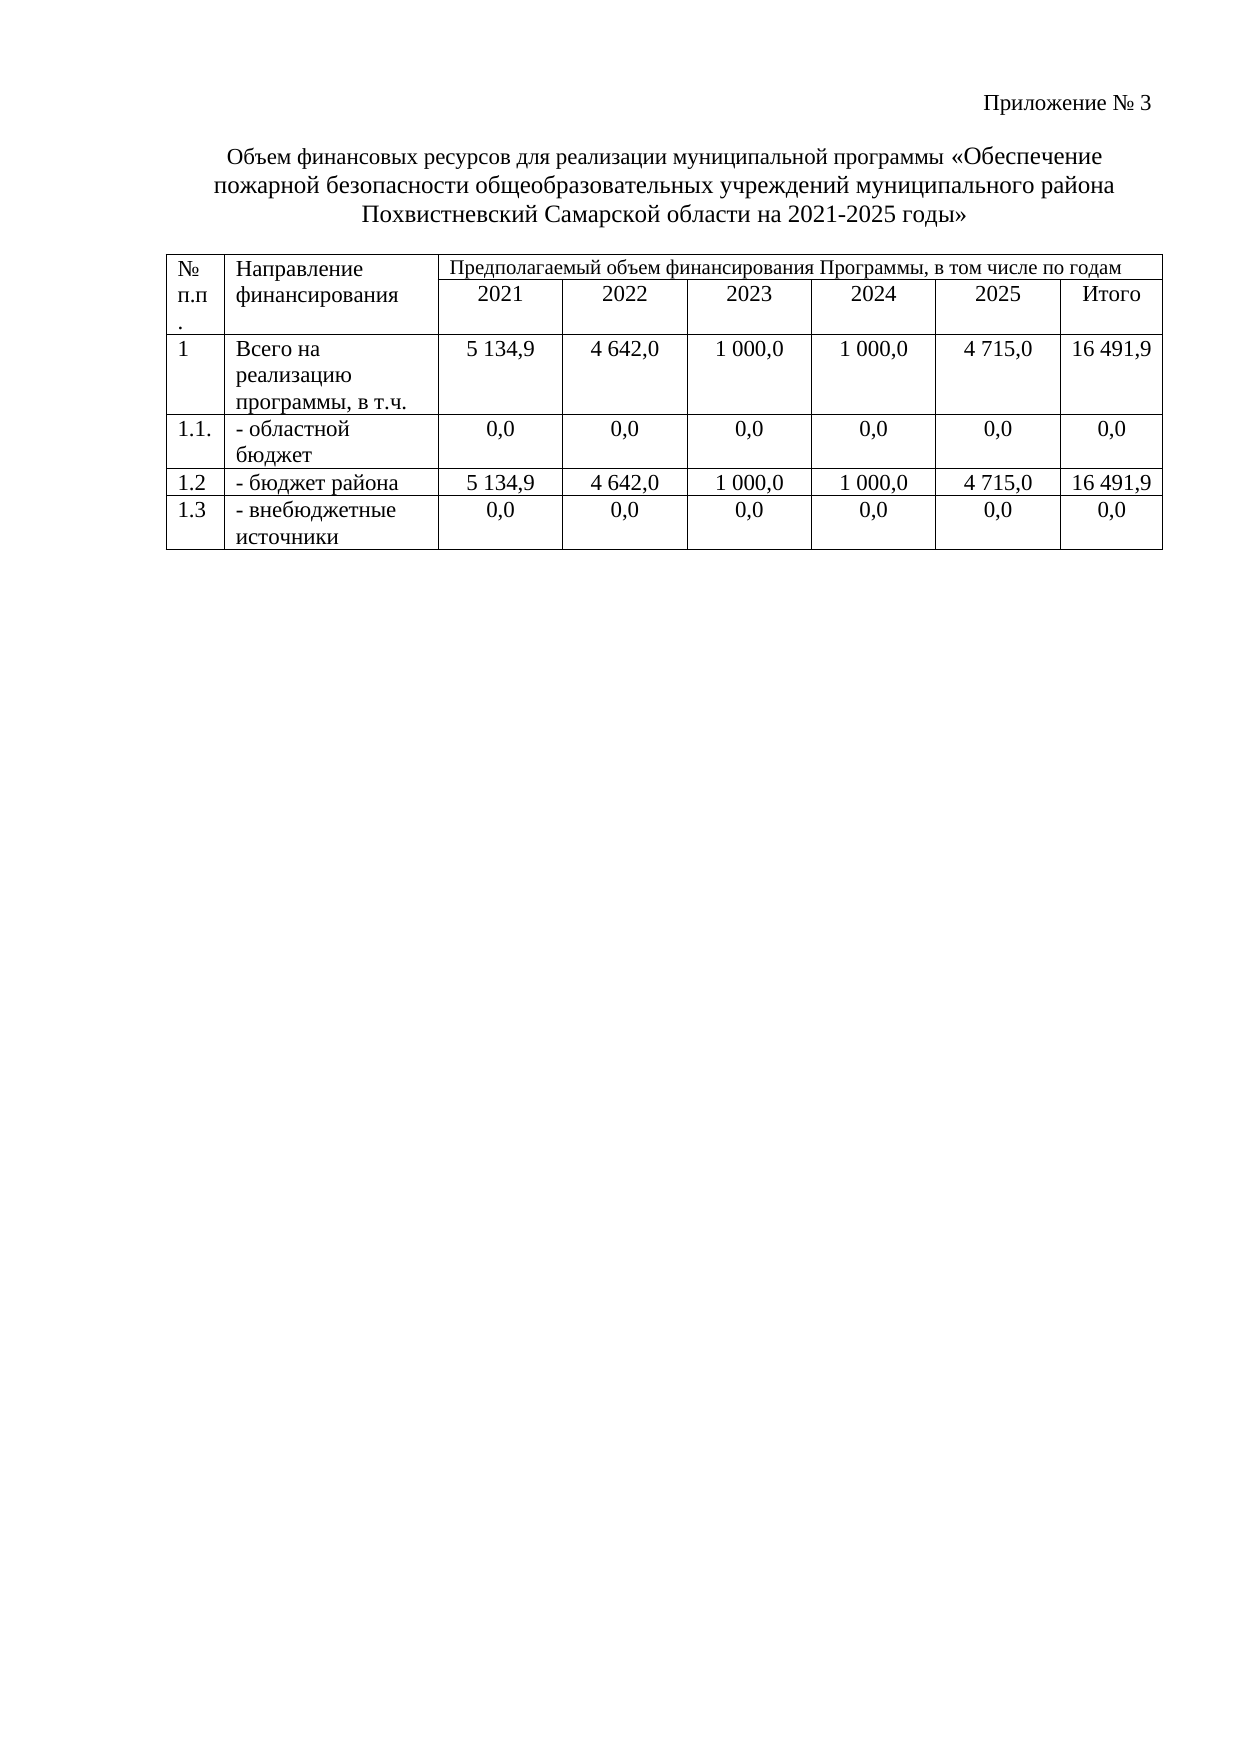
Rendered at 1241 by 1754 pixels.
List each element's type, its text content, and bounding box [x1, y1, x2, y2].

table_cell 2022 [563, 280, 687, 334]
table_cell 4 642,0 [563, 335, 687, 414]
table_cell 16 491,9 [1061, 335, 1162, 414]
table_cell 2024 [812, 280, 935, 334]
table_header Направление финансирования [225, 255, 438, 334]
text Объем финансовых ресурсов для реализации муниципальной программы «Обеспечение пожарной безопасности общеобразовательных учреждений муниципального района Похвистневский Самарской области на 2021-2025 годы» [177, 141, 1152, 228]
table_cell 0,0 [688, 415, 811, 468]
table_cell 2025 [936, 280, 1060, 334]
table_cell 2021 [439, 280, 562, 334]
table_cell 0,0 [563, 415, 687, 468]
table_cell - областной бюджет [225, 415, 438, 468]
table_cell 0,0 [439, 496, 562, 549]
table_header № п.п. [167, 255, 224, 334]
table_cell 1.3 [167, 496, 224, 549]
table_cell 0,0 [936, 415, 1060, 468]
table_cell 1 [167, 335, 224, 414]
text Приложение № 3 [177, 89, 1152, 115]
table_cell 5 134,9 [439, 335, 562, 414]
table_cell 1 000,0 [688, 335, 811, 414]
table_cell 4 715,0 [936, 469, 1060, 495]
table_cell - бюджет района [225, 469, 438, 495]
table_cell 1 000,0 [812, 469, 935, 495]
table_cell 1 000,0 [688, 469, 811, 495]
table_cell 0,0 [1061, 415, 1162, 468]
table_cell 0,0 [688, 496, 811, 549]
table_cell 1.1. [167, 415, 224, 468]
table_cell Итого [1061, 280, 1162, 334]
table_cell 4 715,0 [936, 335, 1060, 414]
table_cell 0,0 [936, 496, 1060, 549]
table_cell - внебюджетные источники [225, 496, 438, 549]
table_cell 1 000,0 [812, 335, 935, 414]
table_cell 0,0 [1061, 496, 1162, 549]
table_cell 0,0 [812, 496, 935, 549]
table_cell 5 134,9 [439, 469, 562, 495]
table_header Предполагаемый объем финансирования Программы, в том числе по годам [439, 255, 1162, 279]
table_cell 0,0 [563, 496, 687, 549]
table_cell 0,0 [439, 415, 562, 468]
table_cell 16 491,9 [1061, 469, 1162, 495]
table_cell 0,0 [812, 415, 935, 468]
table_cell 4 642,0 [563, 469, 687, 495]
table_cell 2023 [688, 280, 811, 334]
table_cell 1.2 [167, 469, 224, 495]
table_cell Всего на реализацию программы, в т.ч. [225, 335, 438, 414]
